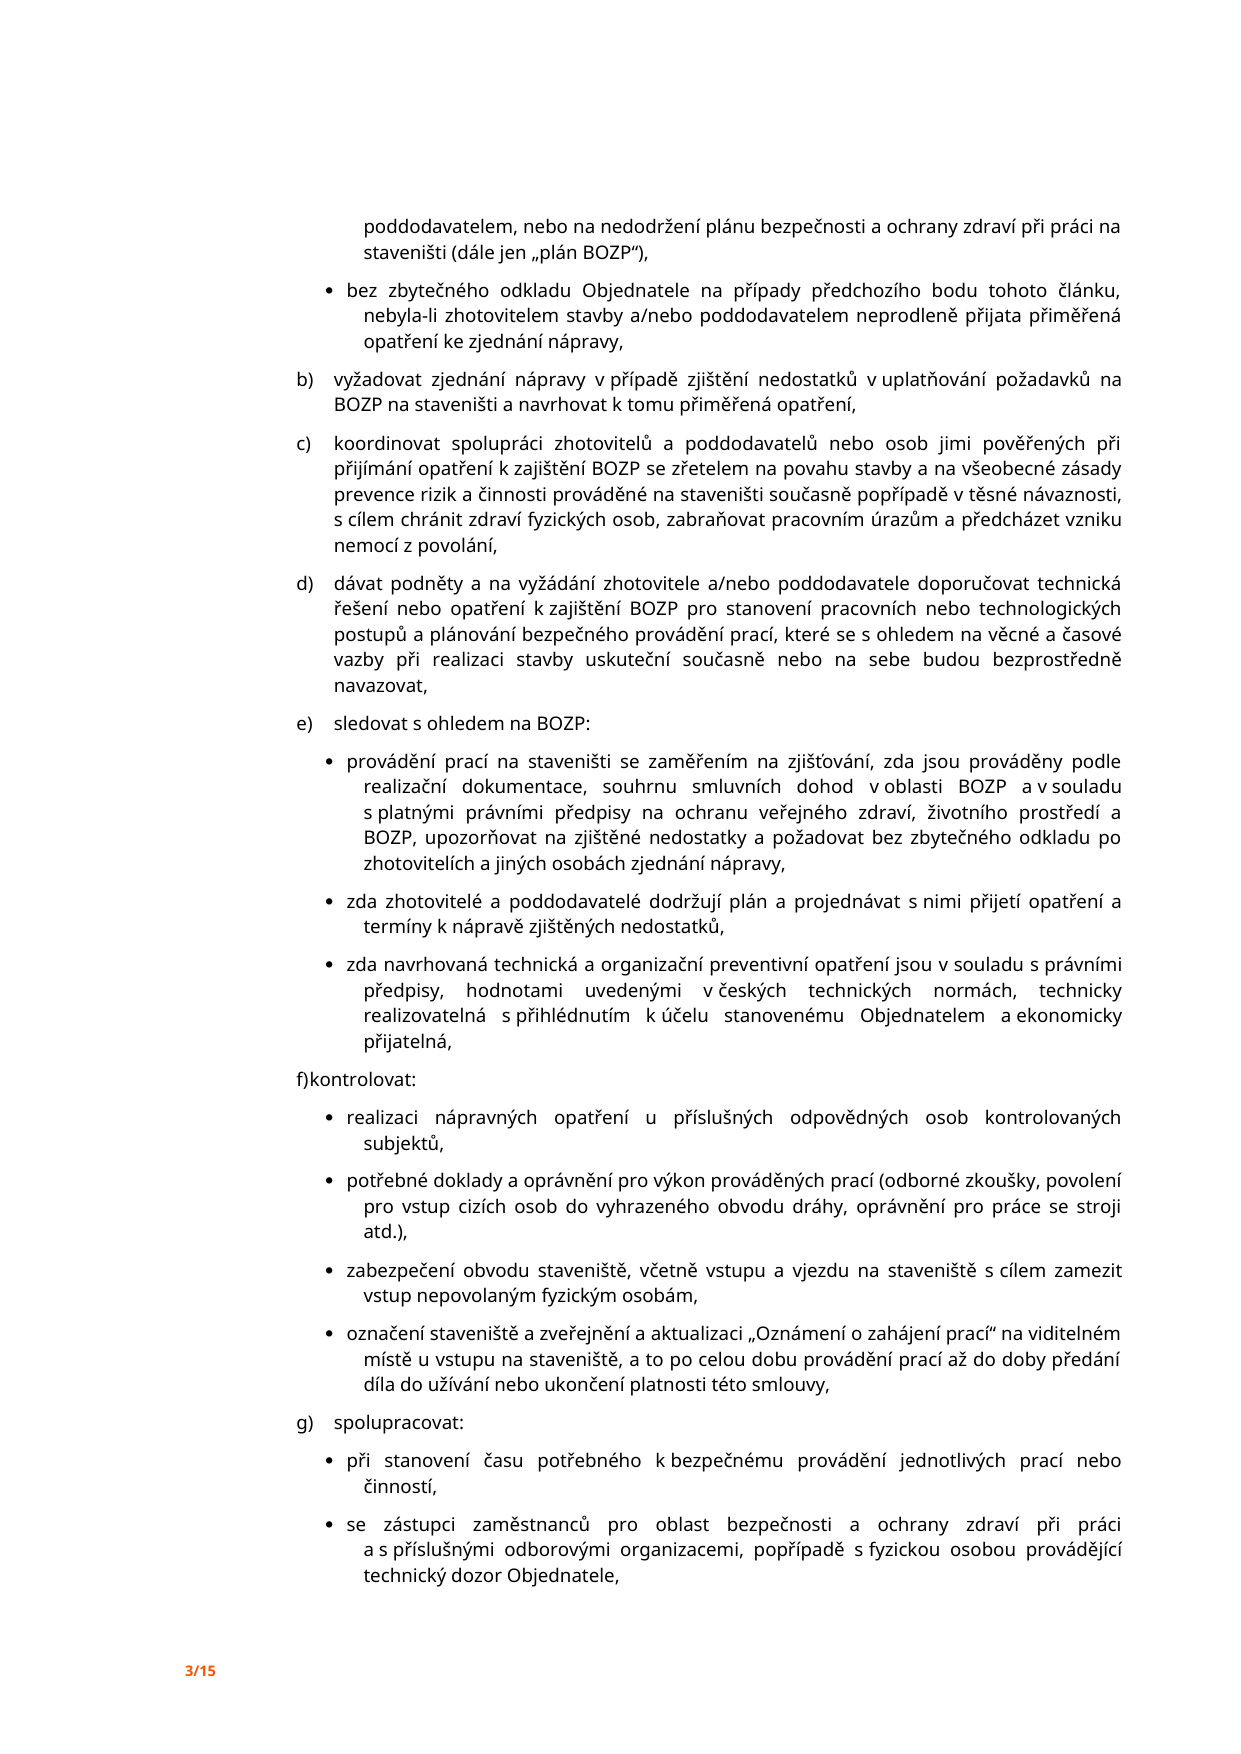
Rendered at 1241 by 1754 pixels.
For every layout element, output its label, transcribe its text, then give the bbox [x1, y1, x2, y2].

list označení staveniště a zveřejnění a aktualizaci „Oznámení o zahájení prací“ na viditelném místě u vstupu na staveniště, a to po celou dobu provádění prací až do doby předání díla do užívání nebo ukončení platnosti této smlouvy, [326, 1320, 1122, 1397]
list provádění prací na staveništi se zaměřením na zjišťování, zda jsou prováděny podle realizační dokumentace, souhrnu smluvních dohod v oblasti BOZP a v souladu s platnými právními předpisy na ochranu veřejného zdraví, životního prostředí a BOZP, upozorňovat na zjištěné nedostatky a požadovat bez zbytečného odkladu po zhotovitelích a jiných osobách zjednání nápravy, [326, 748, 1122, 876]
list zabezpečení obvodu staveniště, včetně vstupu a vjezdu na staveniště s cílem zamezit vstup nepovolaným fyzickým osobám, [326, 1257, 1122, 1308]
list koordinovat spolupráci zhotovitelů a poddodavatelů nebo osob jimi pověřených při přijímání opatření k zajištění BOZP se zřetelem na povahu stavby a na všeobecné zásady prevence rizik a činnosti prováděné na staveništi současně popřípadě v těsné návaznosti, s cílem chránit zdraví fyzických osob, zabraňovat pracovním úrazům a předcházet vzniku nemocí z povolání, [296, 430, 1122, 557]
list potřebné doklady a oprávnění pro výkon prováděných prací (odborné zkoušky, povolení pro vstup cizích osob do vyhrazeného obvodu dráhy, oprávnění pro práce se stroji atd.), [326, 1168, 1122, 1244]
list zda navrhovaná technická a organizační preventivní opatření jsou v souladu s právními předpisy, hodnotami uvedenými v českých technických normách, technicky realizovatelná s přihlédnutím k účelu stanovenému Objednatelem a ekonomicky přijatelná, [326, 952, 1122, 1054]
list kontrolovat: [296, 1066, 1122, 1092]
list bez zbytečného odkladu Objednatele na případy předchozího bodu tohoto článku, nebyla-li zhotovitelem stavby a/nebo poddodavatelem neprodleně přijata přiměřená opatření ke zjednání nápravy, [326, 277, 1122, 354]
list se zástupci zaměstnanců pro oblast bezpečnosti a ochrany zdraví při práci a s příslušnými odborovými organizacemi, popřípadě s fyzickou osobou provádějící technický dozor Objednatele, [326, 1511, 1122, 1588]
list vyžadovat zjednání nápravy v případě zjištění nedostatků v uplatňování požadavků na BOZP na staveništi a navrhovat k tomu přiměřená opatření, [296, 366, 1122, 417]
list sledovat s ohledem na BOZP: [296, 710, 1122, 736]
list při stanovení času potřebného k bezpečnému provádění jednotlivých prací nebo činností, [326, 1447, 1122, 1498]
list dávat podněty a na vyžádání zhotovitele a/nebo poddodavatele doporučovat technická řešení nebo opatření k zajištění BOZP pro stanovení pracovních nebo technologických postupů a plánování bezpečného provádění prací, které se s ohledem na věcné a časové vazby při realizaci stavby uskuteční současně nebo na sebe budou bezprostředně navazovat, [296, 570, 1122, 697]
list zda zhotovitelé a poddodavatelé dodržují plán a projednávat s nimi přijetí opatření a termíny k nápravě zjištěných nedostatků, [326, 888, 1122, 939]
list spolupracovat: [296, 1409, 1122, 1435]
list realizaci nápravných opatření u příslušných odpovědných osob kontrolovaných subjektů, [326, 1104, 1122, 1155]
